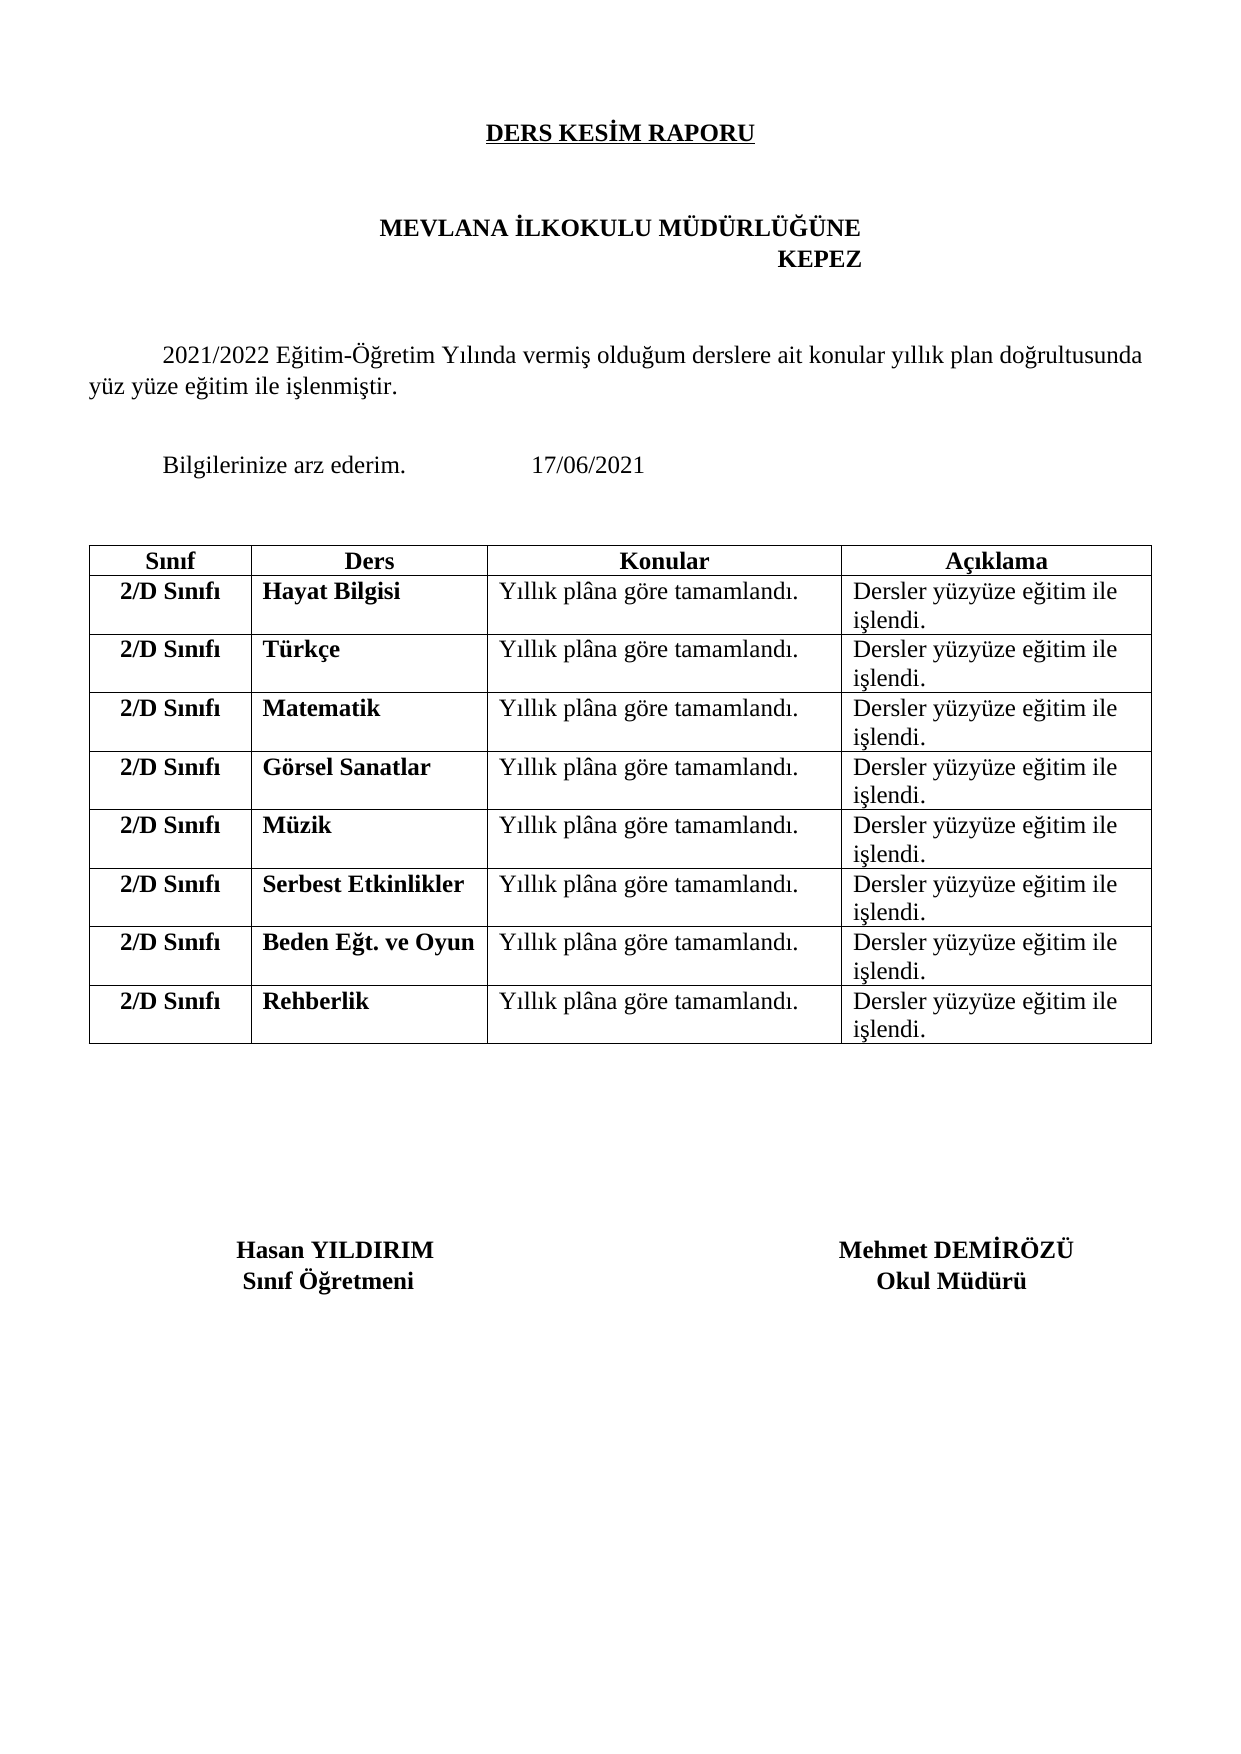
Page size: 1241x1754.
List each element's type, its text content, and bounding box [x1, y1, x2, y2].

table_cell Türkçe [252, 635, 487, 692]
text MEVLANA İLKOKULU MÜDÜRLÜĞÜNE [89, 213, 1152, 242]
table_header Ders [252, 546, 487, 575]
table_cell 2/D Sınıfı [90, 752, 251, 809]
text DERS KESİM RAPORU [89, 118, 1152, 147]
table_cell 2/D Sınıfı [90, 927, 251, 985]
table_cell 2/D Sınıfı [90, 986, 251, 1043]
table_cell Dersler yüzyüze eğitim ile işlendi. [842, 869, 1151, 926]
table_cell Yıllık plâna göre tamamlandı. [488, 927, 841, 985]
text KEPEZ [605, 244, 1152, 273]
table_header Açıklama [842, 546, 1151, 575]
text Hasan YILDIRIM Mehmet DEMİRÖZÜ [162, 1235, 1152, 1264]
table_cell Yıllık plâna göre tamamlandı. [488, 576, 841, 633]
table_cell Rehberlik [252, 986, 487, 1043]
table_cell 2/D Sınıfı [90, 869, 251, 926]
table_cell Yıllık plâna göre tamamlandı. [488, 693, 841, 751]
table_cell 2/D Sınıfı [90, 635, 251, 692]
text Sınıf Öğretmeni Okul Müdürü [162, 1266, 1152, 1295]
text 2021/2022 Eğitim-Öğretim Yılında vermiş olduğum derslere ait konular yıllık plan doğrultusunda yüz yüze eğitim ile işlenmiştir. [89, 340, 1152, 400]
table_cell Dersler yüzyüze eğitim ile işlendi. [842, 810, 1151, 868]
table_cell Yıllık plâna göre tamamlandı. [488, 869, 841, 926]
table_cell 2/D Sınıfı [90, 693, 251, 751]
table_cell Dersler yüzyüze eğitim ile işlendi. [842, 693, 1151, 751]
table_header Konular [488, 546, 841, 575]
table_cell 2/D Sınıfı [90, 810, 251, 868]
table_cell Beden Eğt. ve Oyun [252, 927, 487, 985]
table_cell Dersler yüzyüze eğitim ile işlendi. [842, 576, 1151, 633]
table_cell Görsel Sanatlar [252, 752, 487, 809]
table_cell Müzik [252, 810, 487, 868]
table_cell Yıllık plâna göre tamamlandı. [488, 752, 841, 809]
table_cell Dersler yüzyüze eğitim ile işlendi. [842, 986, 1151, 1043]
table_cell Matematik [252, 693, 487, 751]
table_cell Yıllık plâna göre tamamlandı. [488, 635, 841, 692]
table_cell Hayat Bilgisi [252, 576, 487, 633]
table_cell Yıllık plâna göre tamamlandı. [488, 810, 841, 868]
table_header Sınıf [90, 546, 251, 575]
table_cell Serbest Etkinlikler [252, 869, 487, 926]
table_cell Yıllık plâna göre tamamlandı. [488, 986, 841, 1043]
table_cell Dersler yüzyüze eğitim ile işlendi. [842, 635, 1151, 692]
table_cell Dersler yüzyüze eğitim ile işlendi. [842, 927, 1151, 985]
table_cell 2/D Sınıfı [90, 576, 251, 633]
table_cell Dersler yüzyüze eğitim ile işlendi. [842, 752, 1151, 809]
text Bilgilerinize arz ederim. 17/06/2021 [89, 450, 1152, 478]
